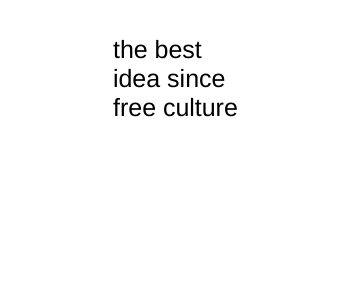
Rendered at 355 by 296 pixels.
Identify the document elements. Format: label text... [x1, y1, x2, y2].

text the best idea since free culture [113, 35, 242, 122]
